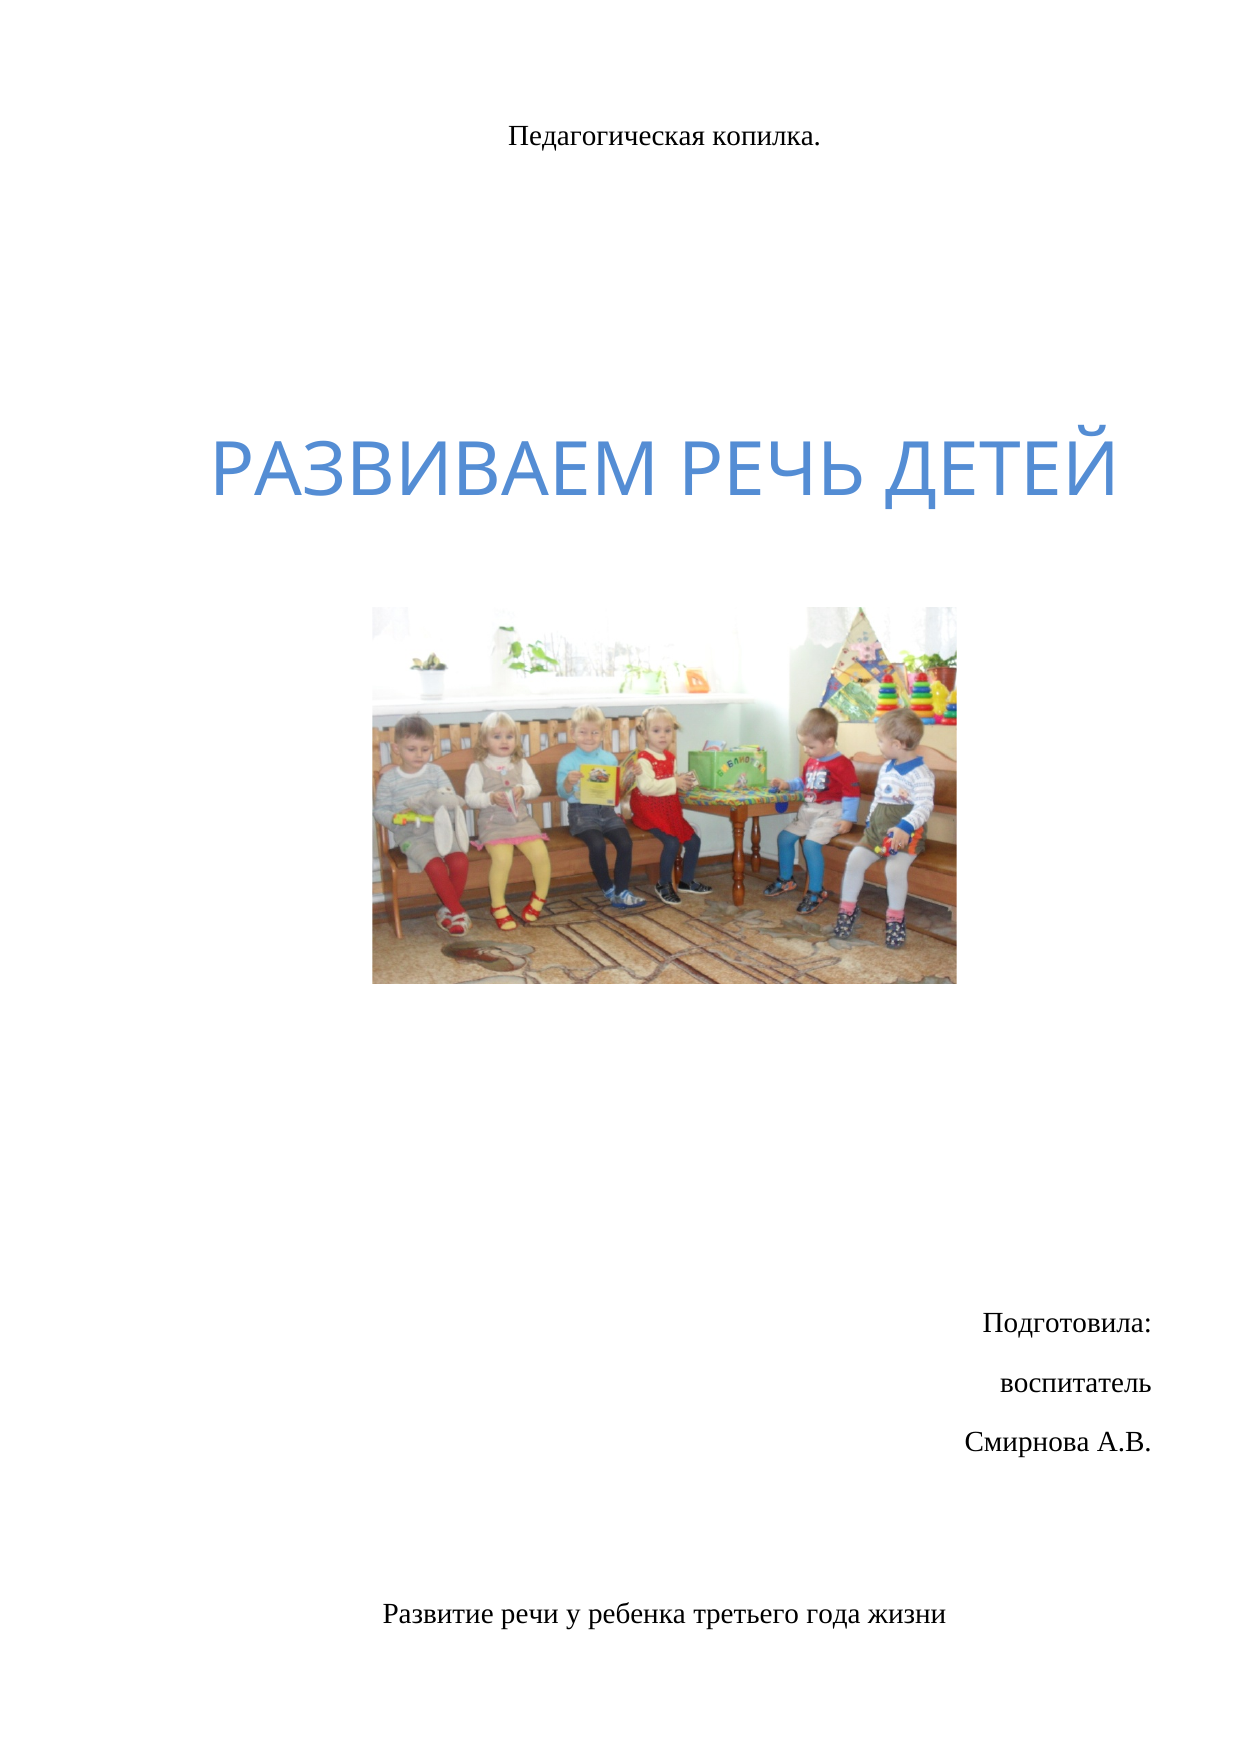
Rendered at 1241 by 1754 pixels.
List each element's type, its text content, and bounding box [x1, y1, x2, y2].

text воспитатель [177, 1365, 1152, 1398]
text Смирнова А.В. [177, 1424, 1152, 1458]
text Педагогическая копилка. [177, 118, 1152, 152]
text Подготовила: [177, 1305, 1152, 1339]
picture [372, 607, 957, 984]
text РАЗВИВАЕМ РЕЧЬ ДЕТЕЙ [177, 415, 1152, 517]
text Развитие речи у ребенка третьего года жизни [177, 1597, 1152, 1630]
